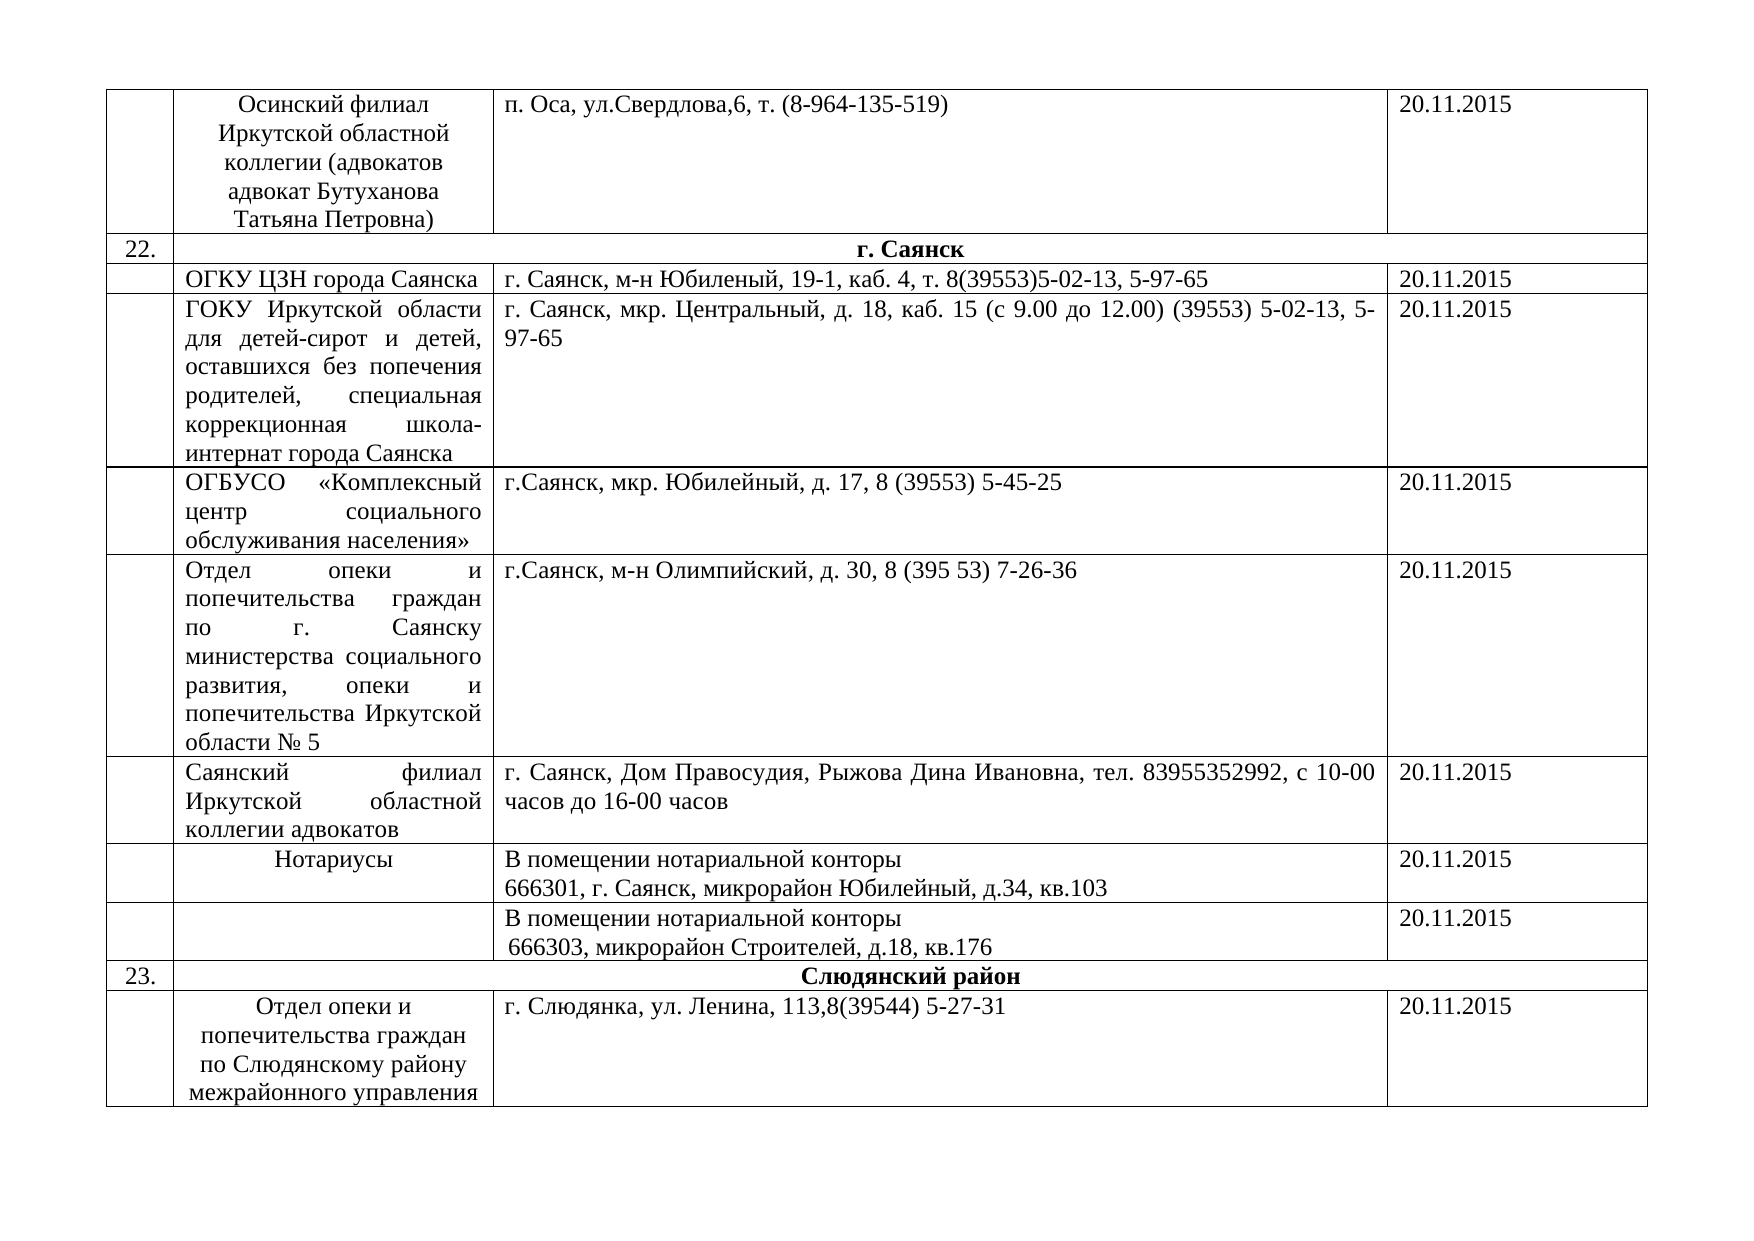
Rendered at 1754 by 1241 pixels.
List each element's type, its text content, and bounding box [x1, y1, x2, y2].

table_cell 20.11.2015 [1388, 757, 1647, 843]
table_cell 23. [107, 961, 173, 990]
table_cell ГОКУ Иркутской области для детей-сирот и детей, оставшихся без попечения родителей, специальная коррекционная школа-интернат города Саянска [174, 294, 493, 466]
table_cell Саянский филиал Иркутской областной коллегии адвокатов [174, 757, 493, 843]
table_cell г.Саянск, мкр. Юбилейный, д. 17, 8 (39553) 5-45-25 [494, 468, 1387, 554]
table_cell 20.11.2015 [1388, 294, 1647, 466]
table_cell [107, 468, 173, 554]
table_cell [494, 991, 1387, 1106]
table_cell ОГБУСО «Комплексный центр социального обслуживания населения» [174, 468, 493, 554]
table_cell 20.11.2015 [1388, 264, 1647, 293]
table_cell [107, 90, 173, 233]
table_cell Отдел опеки и попечительства граждан по г. Саянску министерства социального развития, опеки и попечительства Иркутской области № 5 [174, 555, 493, 756]
table_cell 20.11.2015 [1388, 468, 1647, 554]
table_cell 20.11.2015 [1388, 844, 1647, 902]
table_cell Осинский филиал Иркутской областной коллегии (адвокатов адвокат Бутуханова Татьяна Петровна) [174, 90, 493, 233]
table_cell [107, 991, 173, 1106]
table_cell 20.11.2015 [1388, 991, 1647, 1106]
table_cell В помещении нотариальной конторы 666303, микрорайон Строителей, д.18, кв.176 [494, 903, 1387, 960]
table_cell г. Саянск, Дом Правосудия, Рыжова Дина Ивановна, тел. 83955352992, с 10-00 часов до 16-00 часов [494, 757, 1387, 843]
table_cell [107, 844, 173, 902]
table_cell [107, 555, 173, 756]
table_cell [107, 903, 173, 960]
table_cell [107, 264, 173, 293]
table_cell [107, 294, 173, 466]
table_cell 22. [107, 234, 173, 263]
table_cell [174, 903, 493, 960]
table_cell [107, 757, 173, 843]
table_cell ОГКУ ЦЗН города Саянска [174, 264, 493, 293]
table_cell 20.11.2015 [1388, 555, 1647, 756]
table_cell п. Оса, ул.Свердлова,6, т. (8-964-135-519) [494, 90, 1387, 233]
table_cell г. Саянск [174, 234, 1647, 263]
table_cell г.Саянск, м-н Олимпийский, д. 30, 8 (395 53) 7-26-36 [494, 555, 1387, 756]
table_cell В помещении нотариальной конторы 666301, г. Саянск, микрорайон Юбилейный, д.34, кв.103 [494, 844, 1387, 902]
table_cell г. Саянск, м-н Юбиленый, 19-1, каб. 4, т. 8(39553)5-02-13, 5-97-65 [494, 264, 1387, 293]
table_cell 20.11.2015 [1388, 90, 1647, 233]
table_cell Нотариусы [174, 844, 493, 902]
table_cell г. Саянск, мкр. Центральный, д. 18, каб. 15 (с 9.00 до 12.00) (39553) 5-02-13, 5-97-65 [494, 294, 1387, 466]
table_cell 20.11.2015 [1388, 903, 1647, 960]
table_cell Слюдянский район [174, 961, 1647, 990]
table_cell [174, 991, 493, 1106]
